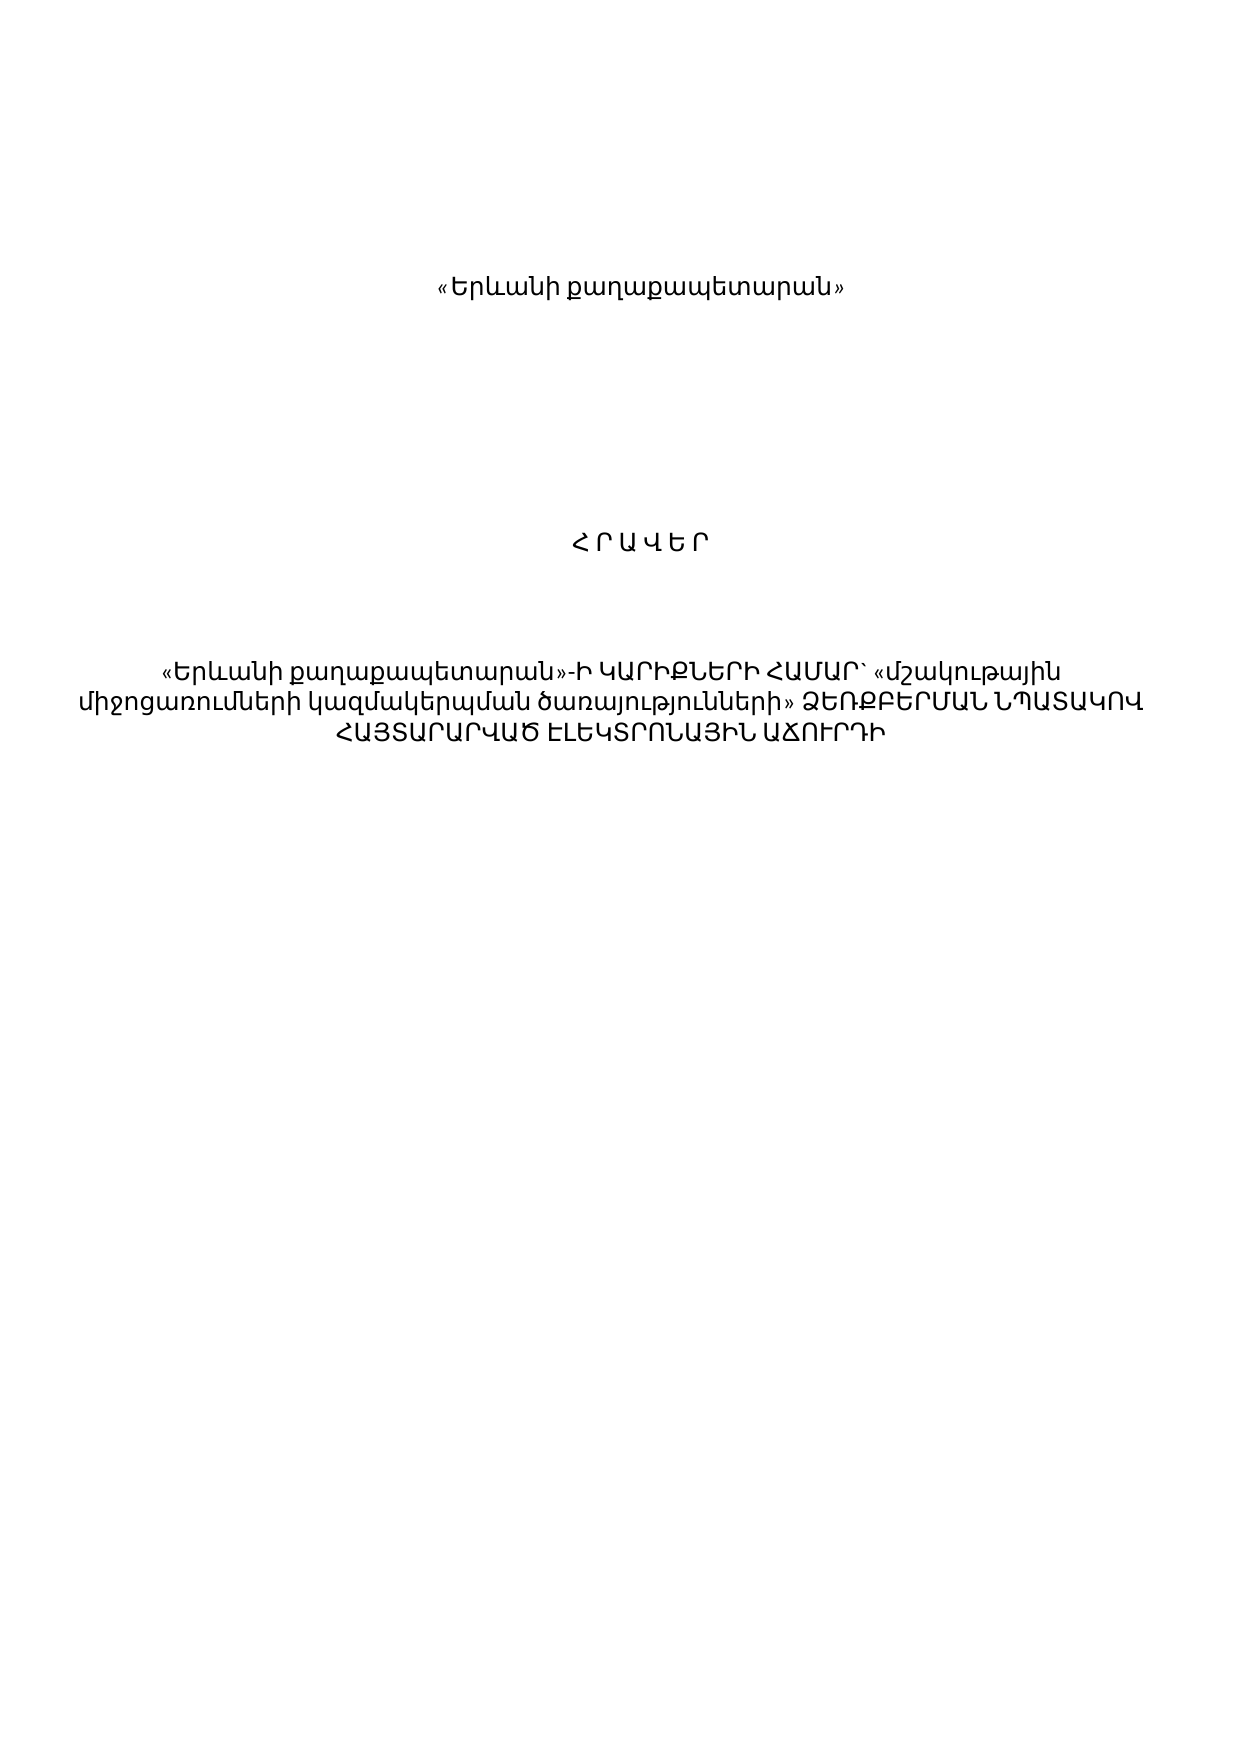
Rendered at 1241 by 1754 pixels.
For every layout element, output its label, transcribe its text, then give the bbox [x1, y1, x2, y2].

text Հ Ր Ա Վ Ե Ր [69, 527, 1152, 557]
text «Երևանի քաղաքապետարան»-Ի ԿԱՐԻՔՆԵՐԻ ՀԱՄԱՐ` «մշակութային միջոցառումների կազմակերպման ծառայությունների» ՁԵՌՔԲԵՐՄԱՆ ՆՊԱՏԱԿՈՎ ՀԱՅՏԱՐԱՐՎԱԾ ԷԼԵԿՏՐՈՆԱՅԻՆ ԱՃՈՒՐԴԻ [69, 656, 1152, 748]
text « Երևանի քաղաքապետարան» [69, 271, 1152, 301]
